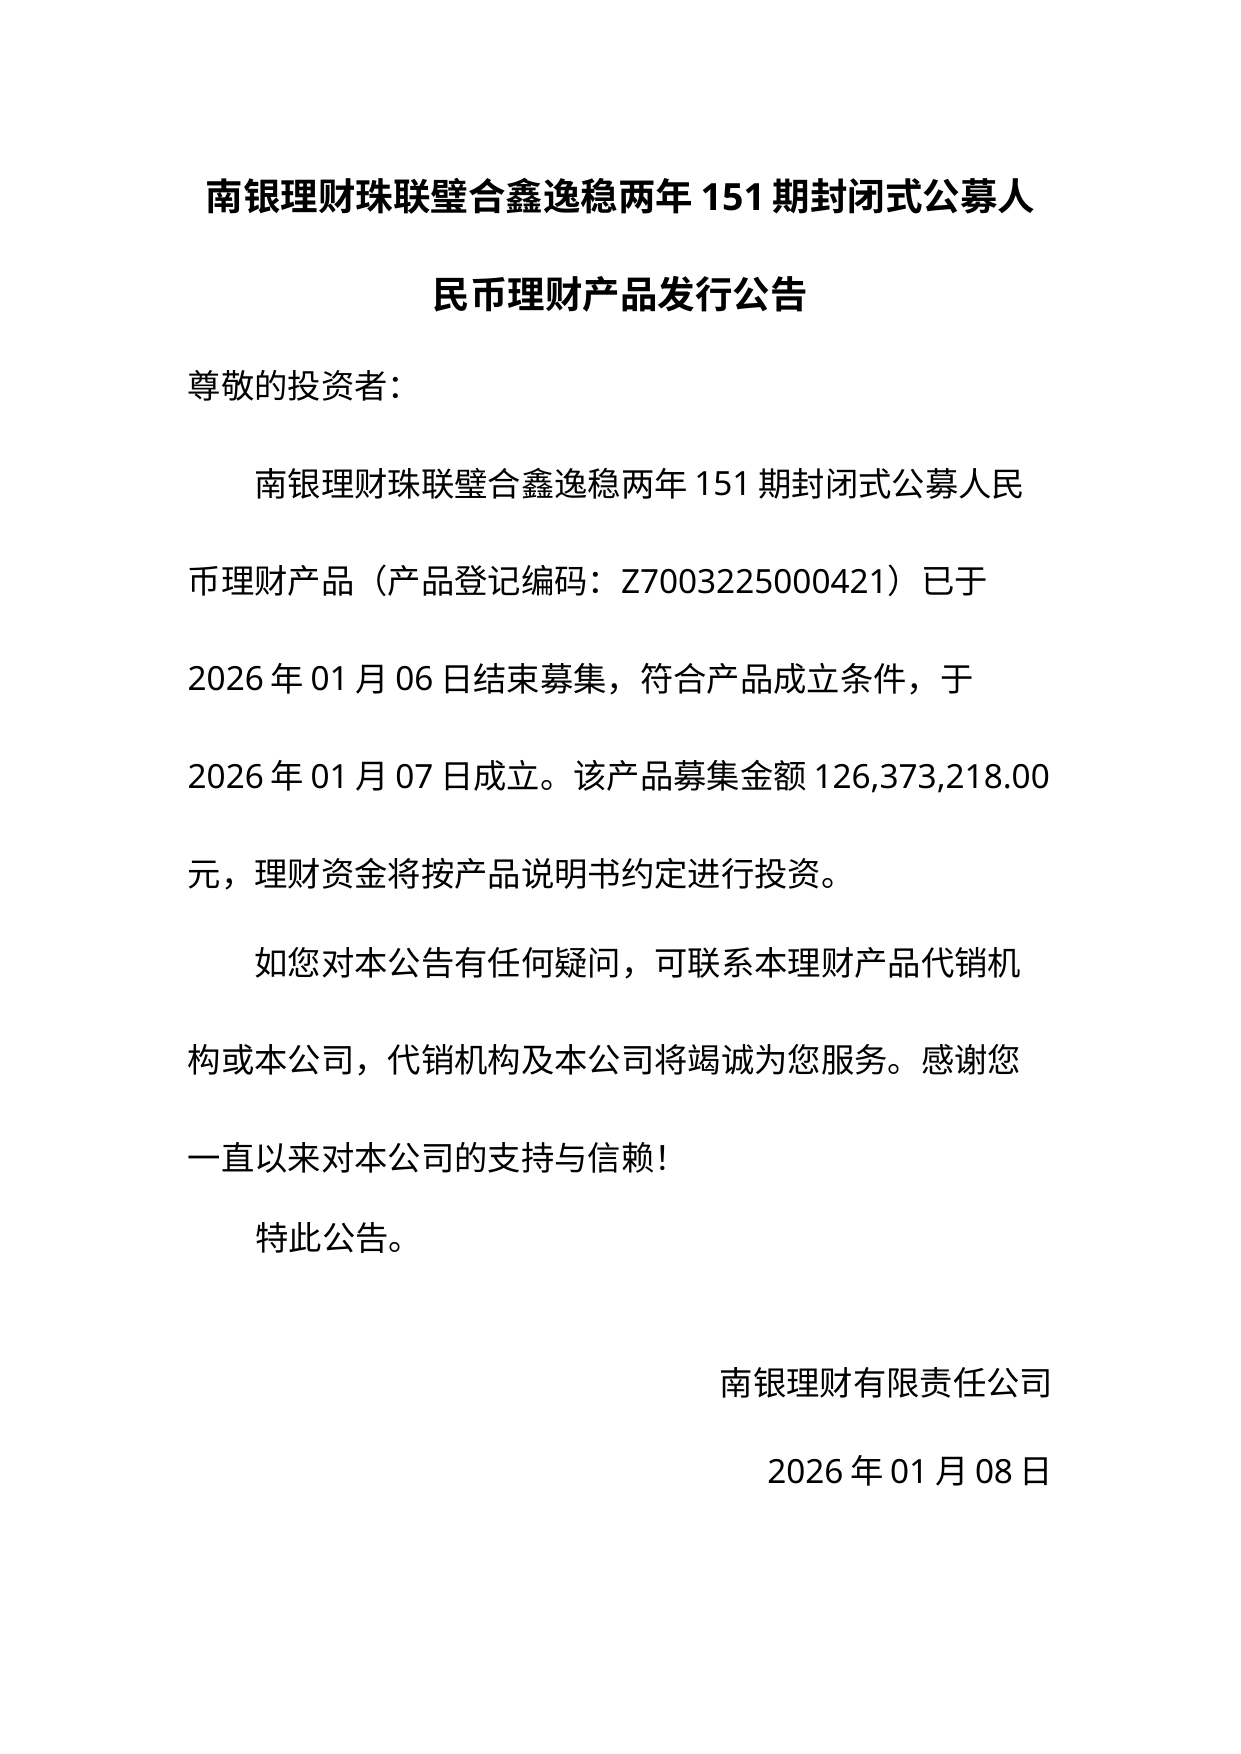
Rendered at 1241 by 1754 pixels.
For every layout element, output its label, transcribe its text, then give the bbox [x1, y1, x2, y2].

text 2026年01月08日 [187, 1437, 1053, 1502]
text 南银理财珠联璧合鑫逸稳两年151期封闭式公募人民币理财产品发行公告 [187, 162, 1053, 324]
text 如您对本公告有任何疑问，可联系本理财产品代销机构或本公司，代销机构及本公司将竭诚为您服务。感谢您一直以来对本公司的支持与信赖！ [187, 920, 1053, 1180]
text 南银理财珠联璧合鑫逸稳两年151期封闭式公募人民币理财产品（产品登记编码：Z7003225000421）已于2026年01月06日结束募集，符合产品成立条件，于2026年01月07日成立。该产品募集金额126,373,218.00元，理财资金将按产品说明书约定进行投资。 [187, 441, 1053, 896]
text 尊敬的投资者： [187, 352, 1053, 417]
text 南银理财有限责任公司 [187, 1348, 1053, 1413]
text 特此公告。 [187, 1204, 1053, 1269]
